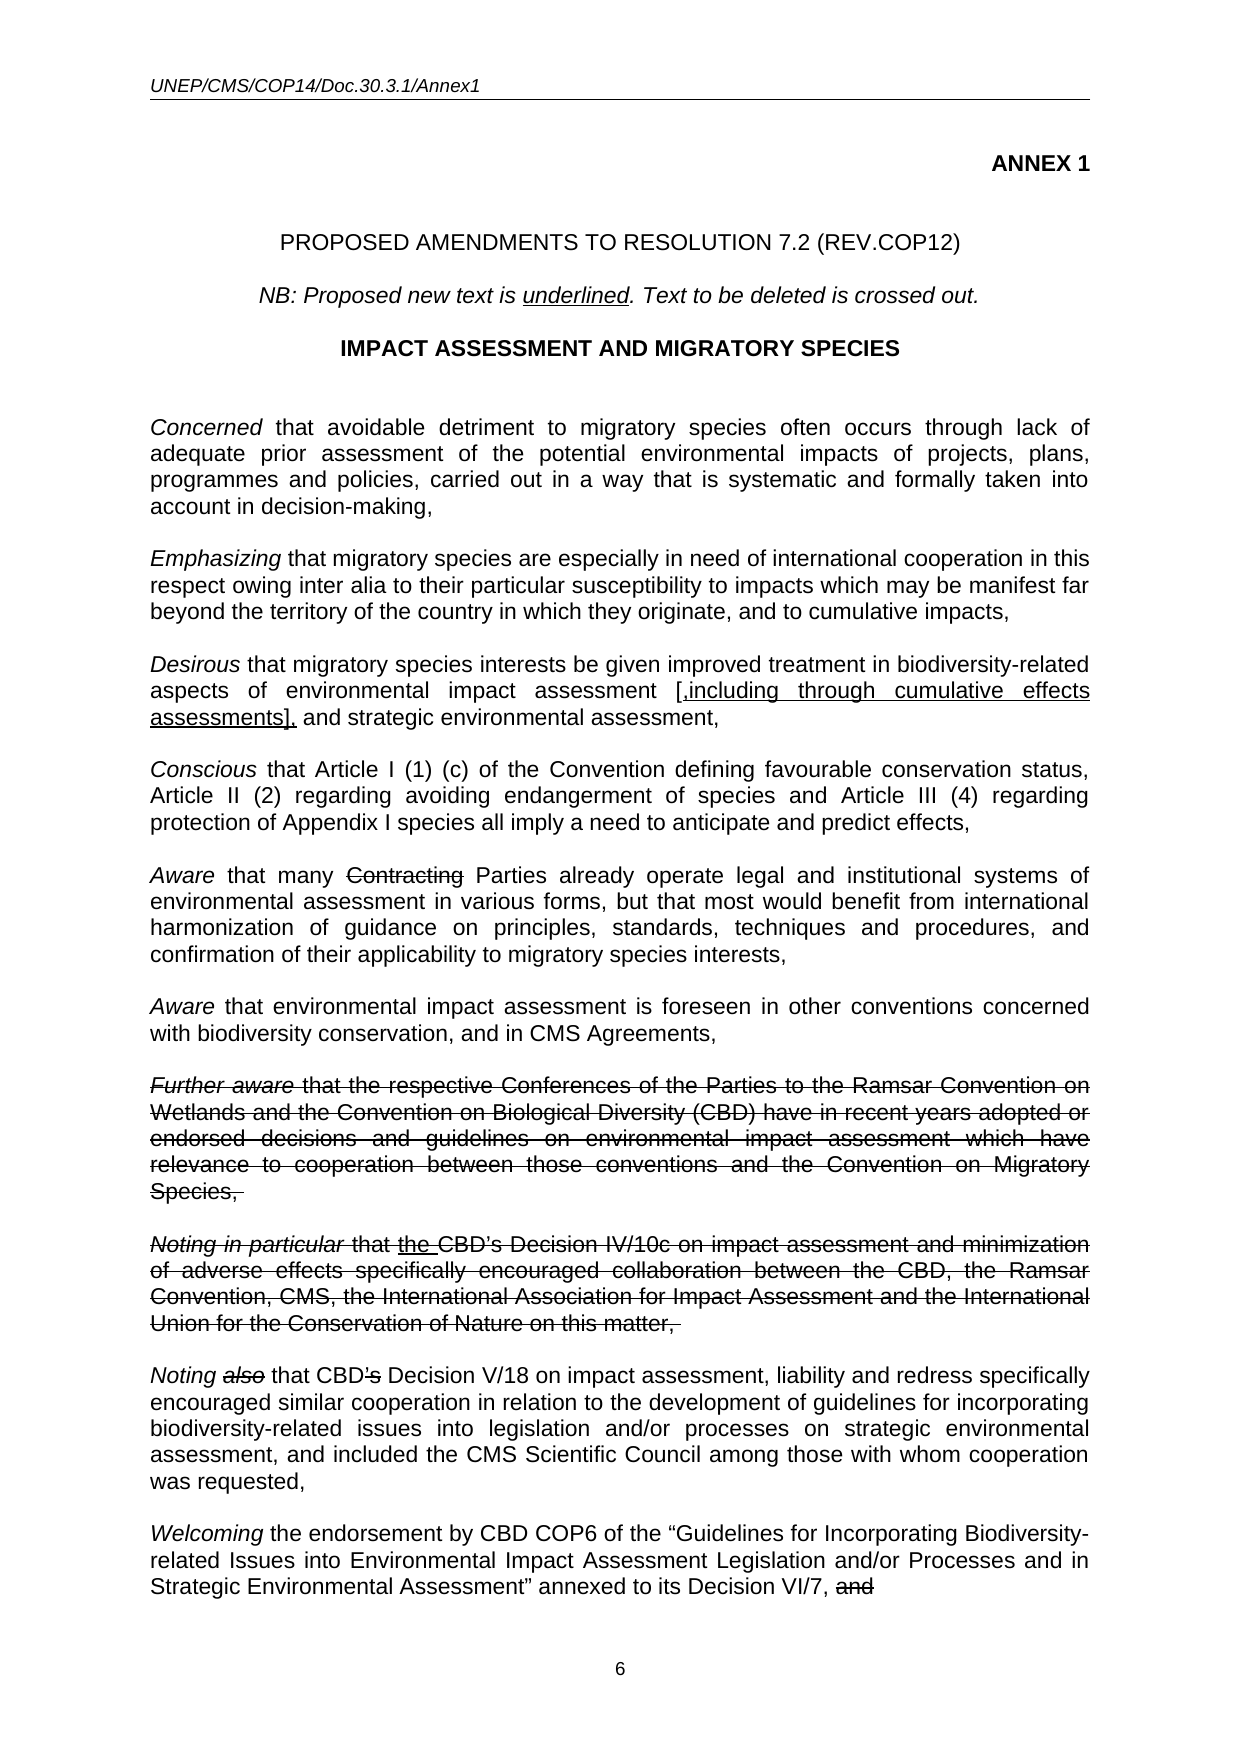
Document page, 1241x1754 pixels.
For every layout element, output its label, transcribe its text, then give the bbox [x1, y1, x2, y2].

text Noting in particular that the CBD’s Decision IV/10c on impact assessment and minimization of adverse effects specifically encouraged collaboration between the CBD, the Ramsar Convention, CMS, the International Association for Impact Assessment and the International Union for the Conservation of Nature on this matter, [150, 1246, 1090, 1271]
text NB: Proposed new text is underlined. Text to be deleted is crossed out. [150, 282, 1090, 308]
text Further aware that the respective Conferences of the Parties to the Ramsar Convention on Wetlands and the Convention on Biological Diversity (CBD) have in recent years adopted or endorsed decisions and guidelines on environmental impact assessment which have relevance to cooperation between those conventions and the Convention on Migratory Species, [150, 1088, 1090, 1113]
text Aware that many Contracting Parties already operate legal and institutional systems of environmental assessment in various forms, but that most would benefit from international harmonization of guidance on principles, standards, techniques and procedures, and confirmation of their applicability to migratory species interests, [150, 862, 1090, 967]
text Further aware that the respective Conferences of the Parties to the Ramsar Convention on Wetlands and the Convention on Biological Diversity (CBD) have in recent years adopted or endorsed decisions and guidelines on environmental impact assessment which have relevance to cooperation between those conventions and the Convention on Migratory Species, [150, 1114, 1090, 1139]
text Emphasizing that migratory species are especially in need of international cooperation in this respect owing inter alia to their particular susceptibility to impacts which may be manifest far beyond the territory of the country in which they originate, and to cumulative impacts, [150, 545, 1090, 624]
text Further aware that the respective Conferences of the Parties to the Ramsar Convention on Wetlands and the Convention on Biological Diversity (CBD) have in recent years adopted or endorsed decisions and guidelines on environmental impact assessment which have relevance to cooperation between those conventions and the Convention on Migratory Species, [150, 1141, 1090, 1166]
text Desirous that migratory species interests be given improved treatment in biodiversity-related aspects of environmental impact assessment [,including through cumulative effects assessments], and strategic environmental assessment, [150, 651, 1090, 730]
text PROPOSED AMENDMENTS TO RESOLUTION 7.2 (REV.COP12) [150, 229, 1090, 255]
text Noting in particular that the CBD’s Decision IV/10c on impact assessment and minimization of adverse effects specifically encouraged collaboration between the CBD, the Ramsar Convention, CMS, the International Association for Impact Assessment and the International Union for the Conservation of Nature on this matter, [150, 1272, 1090, 1298]
text Noting in particular that the CBD’s Decision IV/10c on impact assessment and minimization of adverse effects specifically encouraged collaboration between the CBD, the Ramsar Convention, CMS, the International Association for Impact Assessment and the International Union for the Conservation of Nature on this matter, [150, 1299, 1090, 1336]
text Further aware that the respective Conferences of the Parties to the Ramsar Convention on Wetlands and the Convention on Biological Diversity (CBD) have in recent years adopted or endorsed decisions and guidelines on environmental impact assessment which have relevance to cooperation between those conventions and the Convention on Migratory Species, [150, 1167, 1090, 1204]
text Concerned that avoidable detriment to migratory species often occurs through lack of adequate prior assessment of the potential environmental impacts of projects, plans, programmes and policies, carried out in a way that is systematic and formally taken into account in decision-making, [150, 413, 1090, 519]
text Welcoming the endorsement by CBD COP6 of the “Guidelines for Incorporating Biodiversity-related Issues into Environmental Impact Assessment Legislation and/or Processes and in Strategic Environmental Assessment” annexed to its Decision VI/7, and [150, 1520, 1090, 1599]
text IMPACT ASSESSMENT AND MIGRATORY SPECIES [150, 334, 1090, 361]
list Annex 1 [150, 150, 1090, 176]
text Noting also that CBD’s Decision V/18 on impact assessment, liability and redress specifically encouraged similar cooperation in relation to the development of guidelines for incorporating biodiversity-related issues into legislation and/or processes on strategic environmental assessment, and included the CMS Scientific Council among those with whom cooperation was requested, [150, 1362, 1090, 1494]
text Aware that environmental impact assessment is foreseen in other conventions concerned with biodiversity conservation, and in CMS Agreements, [150, 993, 1090, 1046]
text Conscious that Article I (1) (c) of the Convention defining favourable conservation status, Article II (2) regarding avoiding endangerment of species and Article III (4) regarding protection of Appendix I species all imply a need to anticipate and predict effects, [150, 756, 1090, 835]
